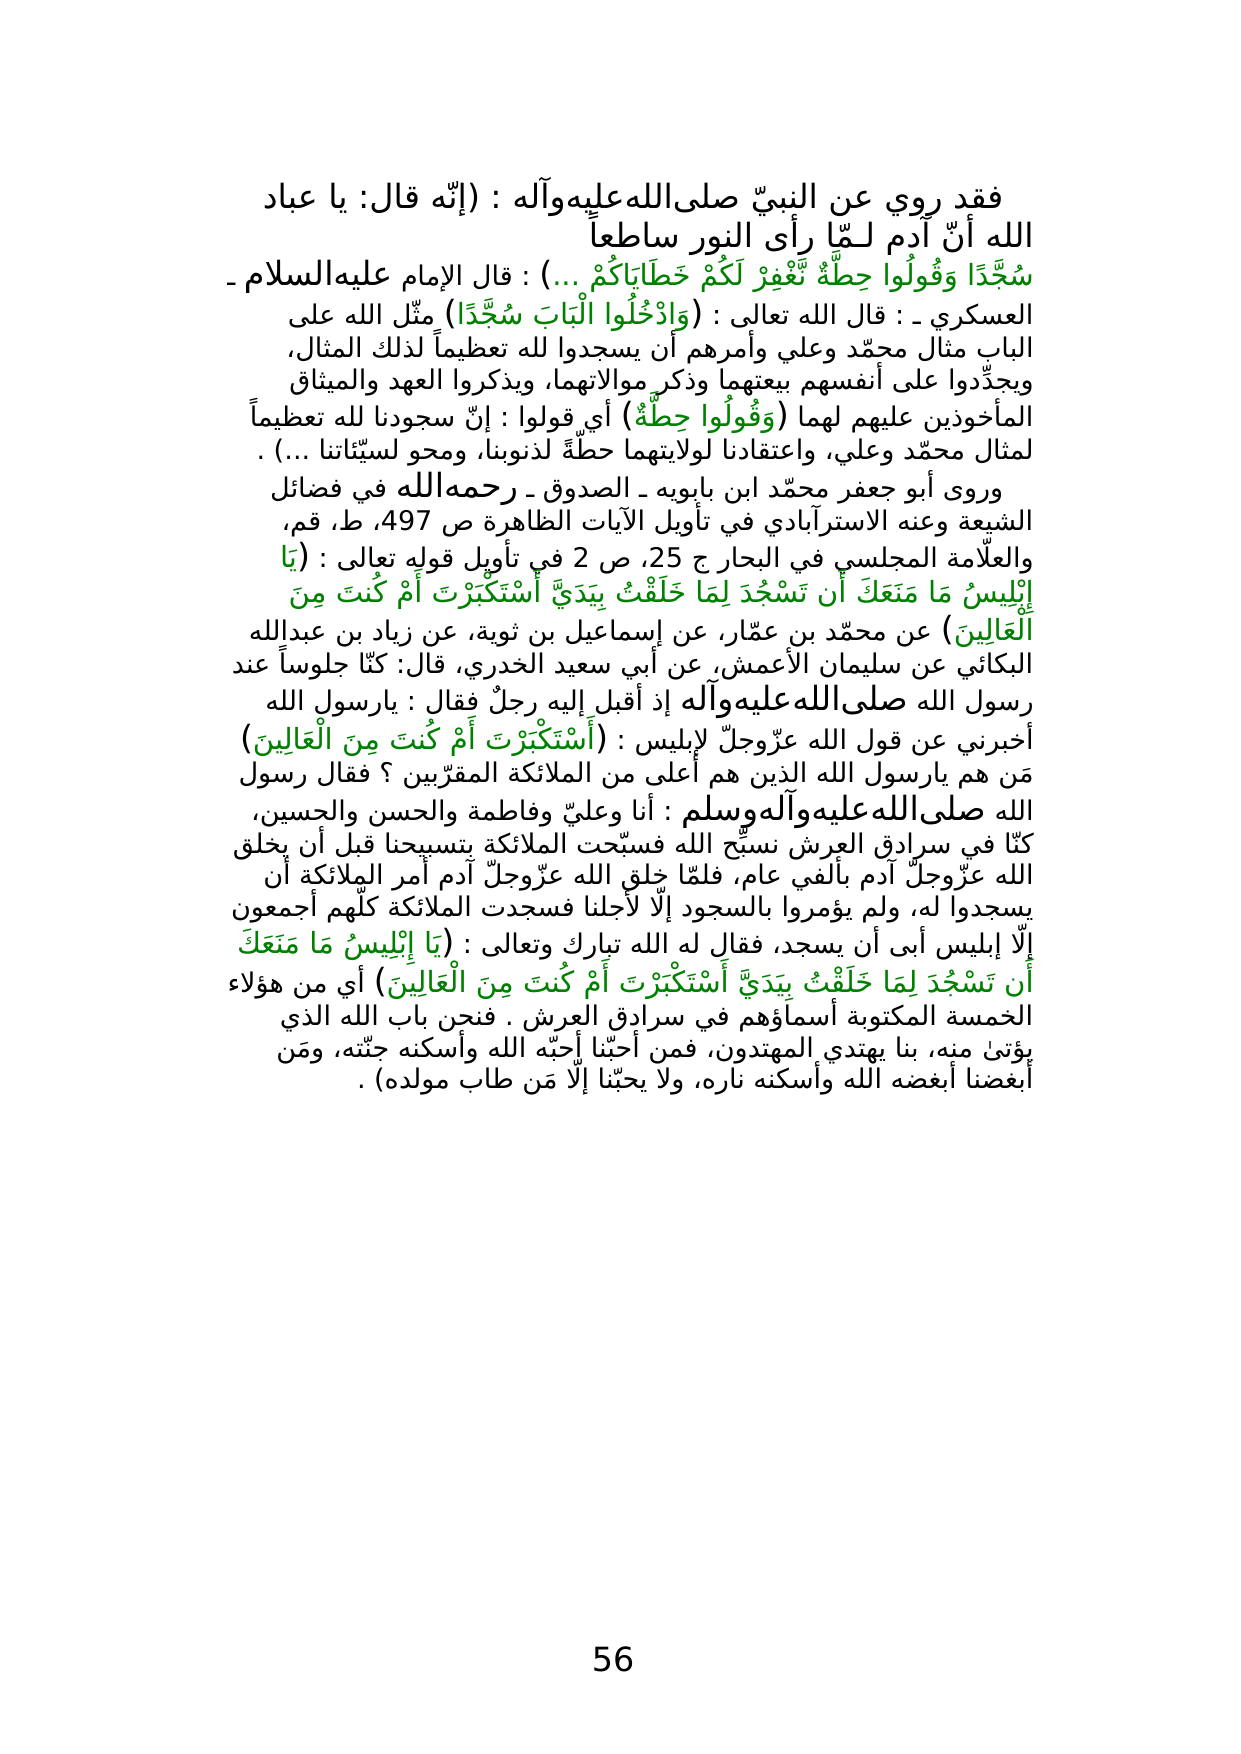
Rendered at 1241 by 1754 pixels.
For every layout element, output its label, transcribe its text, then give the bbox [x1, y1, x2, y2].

text وروی أبو جعفر محمّد ابن بابويه ـ الصدوق ـ رحمه‌الله في فضائل الشيعة وعنه الاسترآبادي في تأويل الآيات الظاهرة ص 497، ط، قم، والعلّامة المجلسي في البحار ج 25، ص 2 في تأويل قوله تعالی : (يَا إِبْلِيسُ مَا مَنَعَكَ أَن تَسْجُدَ لِمَا خَلَقْتُ بِيَدَيَّ أَسْتَكْبَرْتَ أَمْ كُنتَ مِنَ الْعَالِينَ) عن محمّد بن عمّار، عن إسماعيل بن ثوية، عن زياد بن عبدالله البكائي عن سليمان الأعمش، عن أبي سعيد الخدري، قال: كنّا جلوساً عند رسول الله صلى‌الله‌عليه‌وآله إذ أقبل إليه رجلٌ فقال : يارسول الله أخبرني عن قول الله عزّوجلّ لإبليس : (أَسْتَكْبَرْتَ أَمْ كُنتَ مِنَ الْعَالِينَ) مَن هم يارسول الله الذين هم أعلی من الملائكة المقرّبين ؟ فقال رسول الله صلى‌الله‌عليه‌وآله‌وسلم : أنا وعليّ وفاطمة والحسن والحسين، كنّا في سرادق العرش نسبِّح الله فسبّحت الملائكة بتسبيحنا قبل أن يخلق الله عزّوجلّ آدم بألفي عام، فلمّا خلق الله عزّوجلّ آدم أمر الملائكة أن يسجدوا له، ولم يؤمروا بالسجود إلّا لأجلنا فسجدت الملائكة كلّهم أجمعون إلّا إبليس أبی أن يسجد، فقال له الله تبارك وتعالی : (يَا إِبْلِيسُ مَا مَنَعَكَ أَن تَسْجُدَ لِمَا خَلَقْتُ بِيَدَيَّ أَسْتَكْبَرْتَ أَمْ كُنتَ مِنَ الْعَالِينَ) أي من هؤلاء الخمسة المكتوبة أسماؤهم في سرادق العرش . فنحن باب الله الذي يؤتیٰ منه، بنا يهتدي المهتدون، فمن أحبّنا أحبّه الله وأسكنه جنّته، ومَن أبغضنا أبغضه الله وأسكنه ناره، ولا يحبّنا إلّا مَن طاب مولده) . [222, 466, 1033, 1095]
text سُجَّدًا وَقُولُوا حِطَّةٌ نَّغْفِرْ لَكُمْ خَطَايَاكُمْ ...) : قال الإمام عليه‌السلام ـ العسكري ـ : قال الله تعالی : (وَادْخُلُوا الْبَابَ سُجَّدًا) مثّل الله علی الباب مثال محمّد وعلي وأمرهم أن يسجدوا لله تعظيماً لذلك المثال، ويجدِّدوا علی أنفسهم بيعتهما وذكر موالاتهما، ويذكروا العهد والميثاق المأخوذين عليهم لهما (وَقُولُوا حِطَّةٌ) أي قولوا : إنّ سجودنا لله تعظيماً لمثال محمّد وعلي، واعتقادنا لولايتهما حطّةً لذنوبنا، ومحو لسيّئاتنا ...) . [222, 255, 1033, 466]
text فقد روي عن النبيّ صلى‌الله‌عليه‌وآله : (إنّه قال: يا عباد الله أنّ آدم لـمّا رأی النور ساطعاً [222, 177, 1033, 255]
